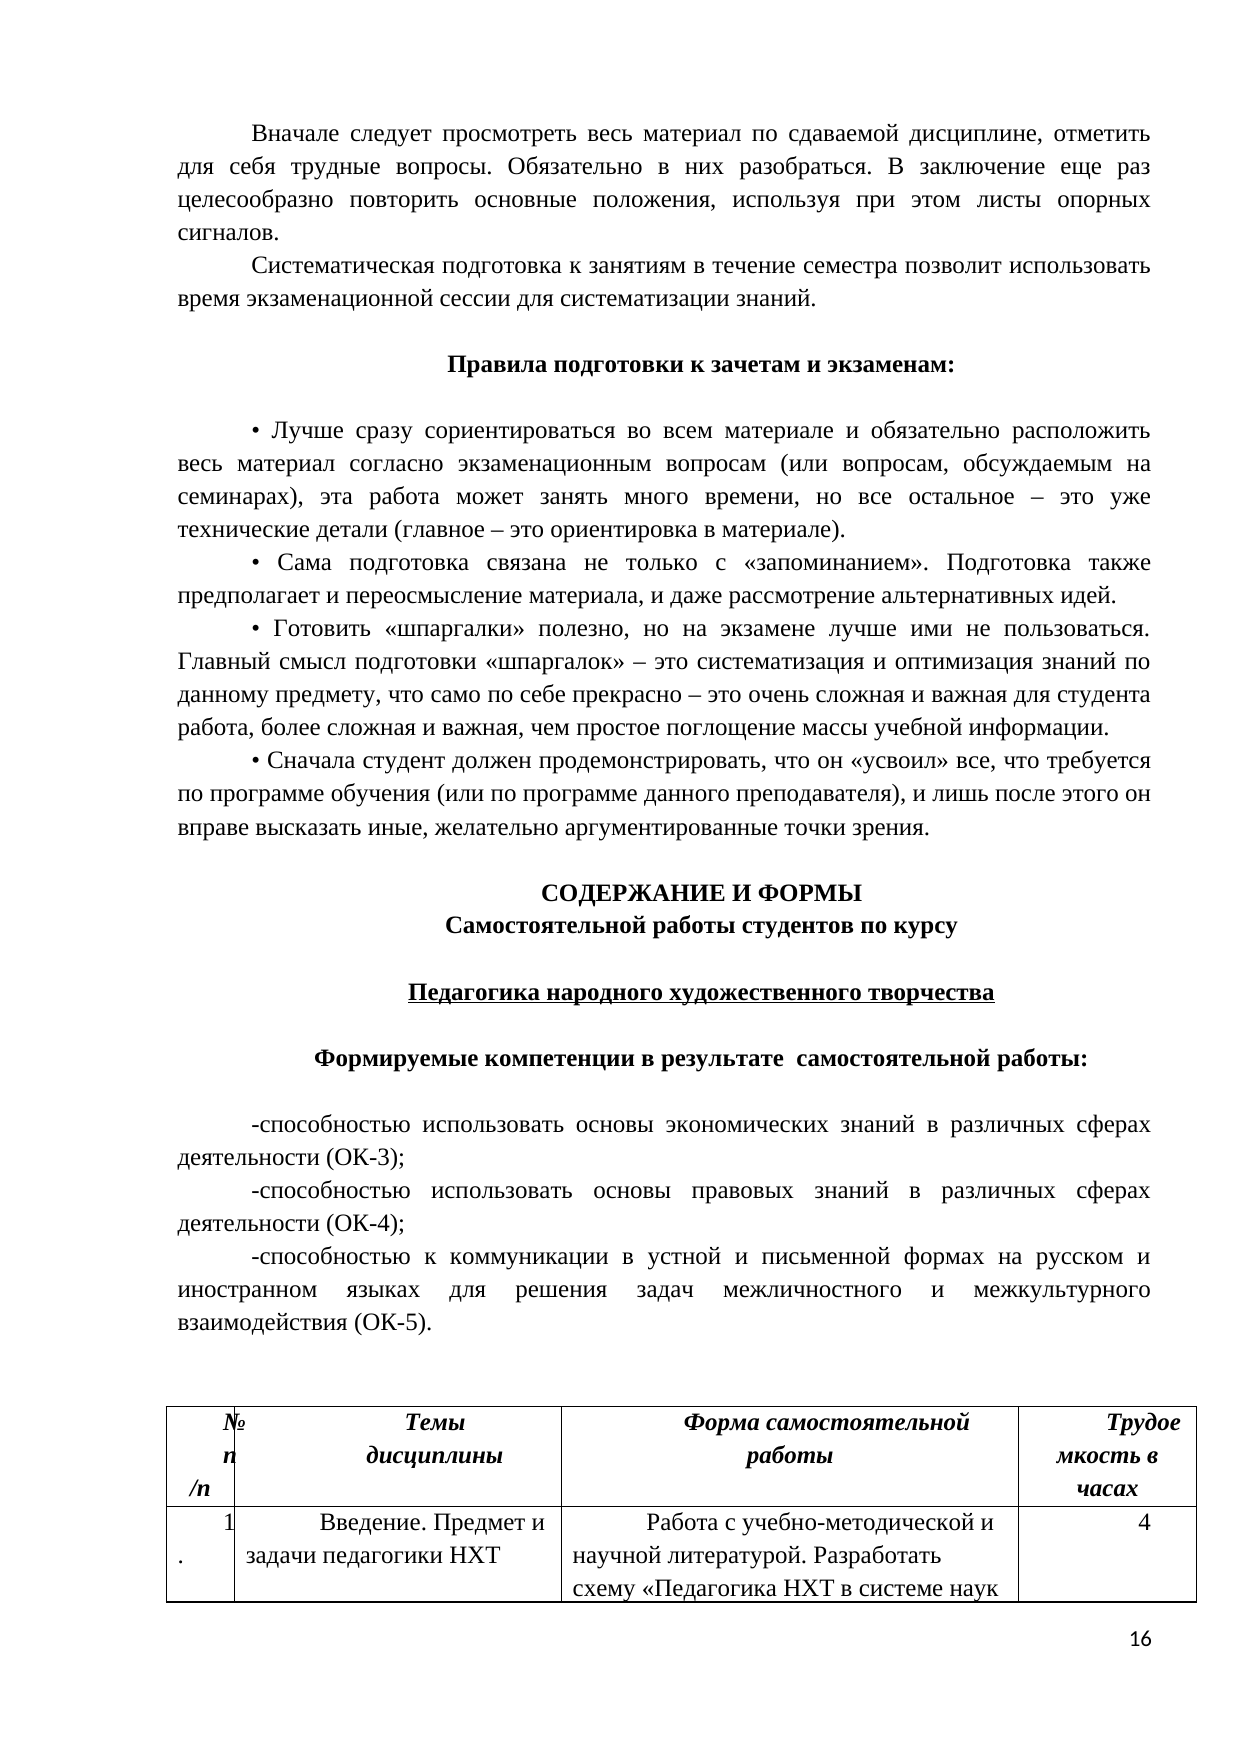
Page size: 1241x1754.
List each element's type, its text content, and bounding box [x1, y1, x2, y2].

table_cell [562, 1507, 1018, 1601]
table_header Форма самостоятельной работы [562, 1407, 1018, 1506]
text Правила подготовки к зачетам и экзаменам: [177, 349, 1152, 378]
table_cell -способностью использовать основы правовых знаний в различных сферах деятельности (ОК-4); [166, 1175, 1163, 1241]
text Вначале следует просмотреть весь материал по сдаваемой дисциплине, отметить для себя трудные вопросы. Обязательно в них разобраться. В заключение еще раз целесообразно повторить основные положения, используя при этом листы опорных сигналов. [177, 118, 1152, 246]
table_header № п/п [167, 1407, 234, 1506]
table_header Трудоемкость в часах [1019, 1407, 1196, 1506]
text Систематическая подготовка к занятиям в течение семестра позволит использовать время экзаменационной сессии для систематизации знаний. [177, 250, 1152, 312]
text сОДЕРЖАНИЕ И ФОРМЫ [177, 878, 1152, 906]
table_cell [235, 1507, 561, 1601]
table_cell 4 [1019, 1507, 1196, 1601]
text • Сначала студент должен продемонстрировать, что он «усвоил» все, что требуется по программе обучения (или по программе данного преподавателя), и лишь после этого он вправе высказать иные, желательно аргументированные точки зрения. [177, 746, 1152, 840]
text Педагогика народного художественного творчества [177, 977, 1152, 1005]
table_header Темы дисциплины [235, 1407, 561, 1506]
text • Готовить «шпаргалки» полезно, но на экзамене лучше ими не пользоваться. Главный смысл подготовки «шпаргалок» – это систематизация и оптимизация знаний по данному предмету, что само по себе прекрасно – это очень сложная и важная для студента работа, более сложная и важная, чем простое поглощение массы учебной информации. [177, 613, 1152, 741]
text • Сама подготовка связана не только с «запоминанием». Подготовка также предполагает и переосмысление материала, и даже рассмотрение альтернативных идей. [177, 547, 1152, 609]
text • Лучше сразу сориентироваться во всем материале и обязательно расположить весь материал согласно экзаменационным вопросам (или вопросам, обсуждаемым на семинарах), эта работа может занять много времени, но все остальное – это уже технические детали (главное – это ориентировка в материале). [177, 415, 1152, 543]
table_header -способностью использовать основы экономических знаний в различных сферах деятельности (ОК-3); [166, 1109, 1163, 1175]
text Формируемые компетенции в результате самостоятельной работы: [177, 1043, 1152, 1071]
text Самостоятельной работы студентов по курсу [177, 911, 1152, 939]
table_cell 1. [167, 1507, 234, 1601]
table_cell -способностью к коммуникации в устной и письменной формах на русском и иностранном языках для решения задач межличностного и межкультурного взаимодействия (ОК-5). [166, 1241, 1163, 1340]
